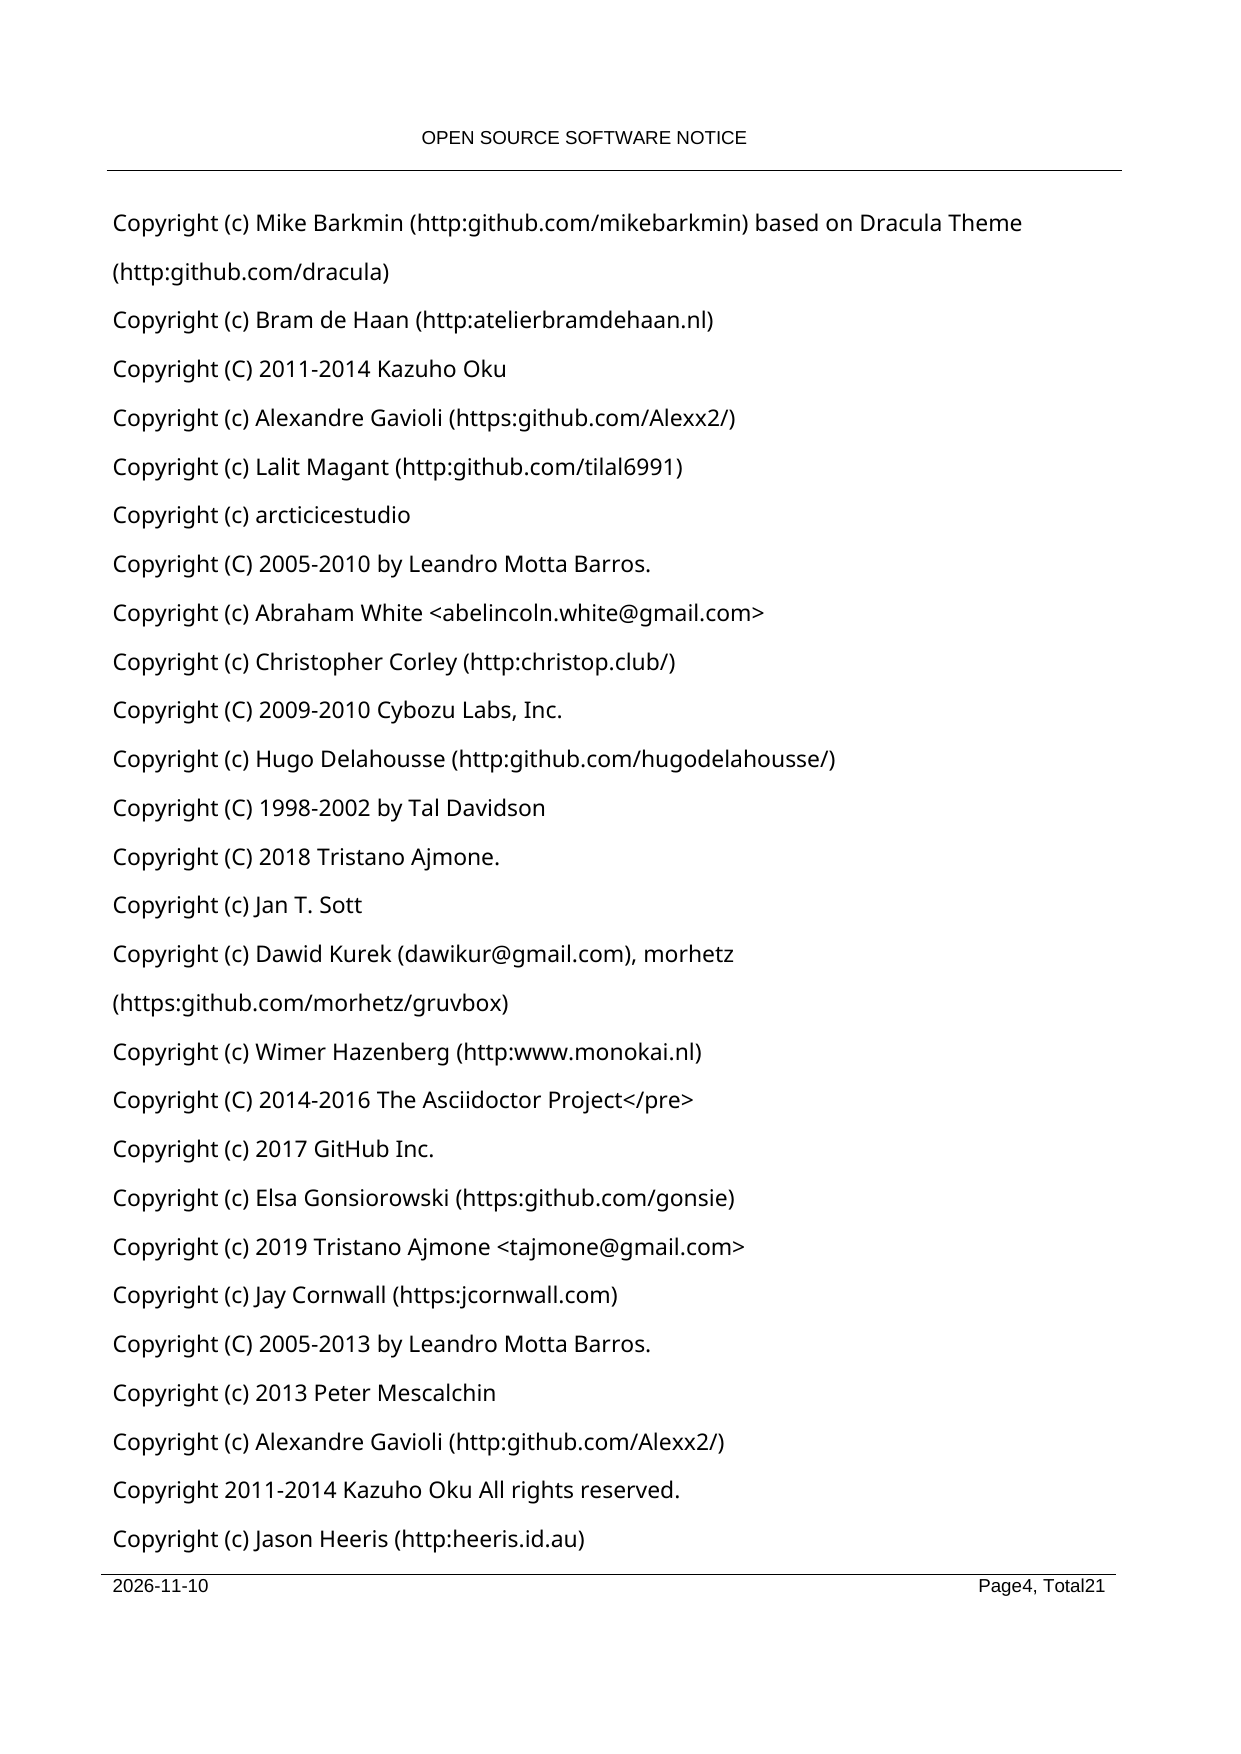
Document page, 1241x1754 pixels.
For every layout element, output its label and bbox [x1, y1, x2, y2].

text [112, 206, 1128, 1555]
